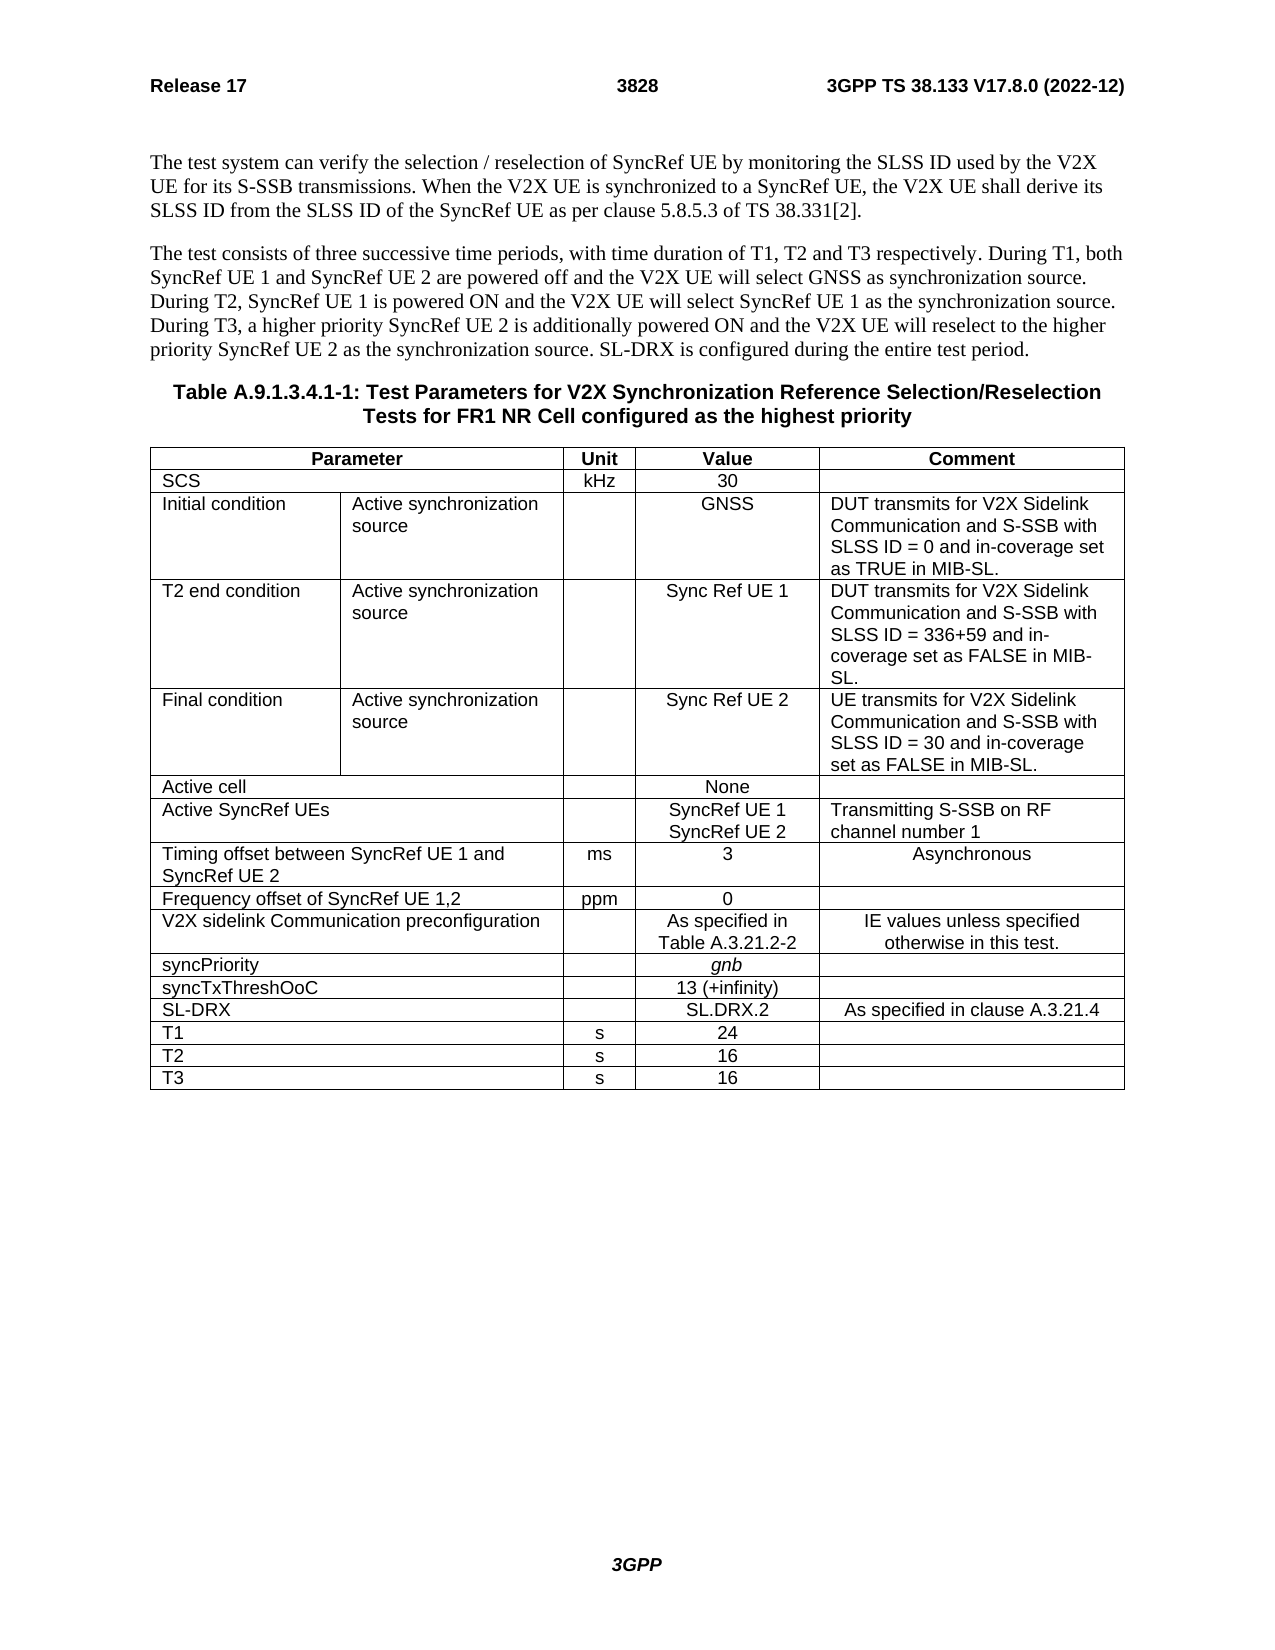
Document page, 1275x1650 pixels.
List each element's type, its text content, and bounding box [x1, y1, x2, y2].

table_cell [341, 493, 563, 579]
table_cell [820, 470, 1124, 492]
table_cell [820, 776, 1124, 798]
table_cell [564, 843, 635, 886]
text Table A.9.1.3.4.1-1: Test Parameters for V2X Synchronization Reference Selection/Reselection Tests for FR1 NR Cell configured as the highest priority [150, 380, 1125, 428]
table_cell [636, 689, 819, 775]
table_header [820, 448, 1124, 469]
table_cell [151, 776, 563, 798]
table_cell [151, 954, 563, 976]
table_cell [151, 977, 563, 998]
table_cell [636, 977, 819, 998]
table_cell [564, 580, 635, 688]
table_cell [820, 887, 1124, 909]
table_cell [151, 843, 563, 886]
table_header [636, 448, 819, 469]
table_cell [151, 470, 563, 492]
text The test consists of three successive time periods, with time duration of T1, T2 and T3 respectively. During T1, both SyncRef UE 1 and SyncRef UE 2 are powered off and the V2X UE will select GNSS as synchronization source. During T2, SyncRef UE 1 is powered ON and the V2X UE will select SyncRef UE 1 as the synchronization source. During T3, a higher priority SyncRef UE 2 is additionally powered ON and the V2X UE will reselect to the higher priority SyncRef UE 2 as the synchronization source. SL-DRX is configured during the entire test period. [150, 241, 1125, 361]
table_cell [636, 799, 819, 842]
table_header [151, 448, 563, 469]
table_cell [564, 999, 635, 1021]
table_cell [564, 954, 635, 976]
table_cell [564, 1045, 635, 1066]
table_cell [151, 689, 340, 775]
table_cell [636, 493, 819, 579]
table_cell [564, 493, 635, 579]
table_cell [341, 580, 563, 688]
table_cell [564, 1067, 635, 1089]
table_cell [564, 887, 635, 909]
text The test system can verify the selection / reselection of SyncRef UE by monitoring the SLSS ID used by the V2X UE for its S-SSB transmissions. When the V2X UE is synchronized to a SyncRef UE, the V2X UE shall derive its SLSS ID from the SLSS ID of the SyncRef UE as per clause 5.8.5.3 of TS 38.331[2]. [150, 150, 1125, 222]
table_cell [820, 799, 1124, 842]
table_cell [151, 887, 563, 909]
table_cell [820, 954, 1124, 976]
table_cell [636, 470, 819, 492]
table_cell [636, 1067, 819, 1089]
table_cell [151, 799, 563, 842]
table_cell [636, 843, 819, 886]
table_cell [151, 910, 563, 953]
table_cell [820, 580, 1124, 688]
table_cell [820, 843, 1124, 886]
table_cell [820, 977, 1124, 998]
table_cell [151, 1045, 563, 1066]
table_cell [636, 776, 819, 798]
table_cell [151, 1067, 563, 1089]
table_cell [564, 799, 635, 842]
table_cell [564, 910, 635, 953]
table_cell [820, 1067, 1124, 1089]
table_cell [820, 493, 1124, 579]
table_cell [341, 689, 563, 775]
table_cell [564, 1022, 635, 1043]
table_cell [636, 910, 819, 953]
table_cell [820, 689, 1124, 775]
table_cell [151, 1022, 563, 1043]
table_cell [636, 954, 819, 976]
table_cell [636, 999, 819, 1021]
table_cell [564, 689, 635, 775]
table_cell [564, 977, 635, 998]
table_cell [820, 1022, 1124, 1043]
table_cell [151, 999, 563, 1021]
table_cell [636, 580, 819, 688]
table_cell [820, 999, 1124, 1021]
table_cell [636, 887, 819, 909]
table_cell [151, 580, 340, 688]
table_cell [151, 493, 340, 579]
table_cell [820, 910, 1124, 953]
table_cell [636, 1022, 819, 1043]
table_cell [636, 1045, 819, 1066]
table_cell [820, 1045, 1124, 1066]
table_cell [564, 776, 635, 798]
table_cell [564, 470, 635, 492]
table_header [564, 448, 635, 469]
